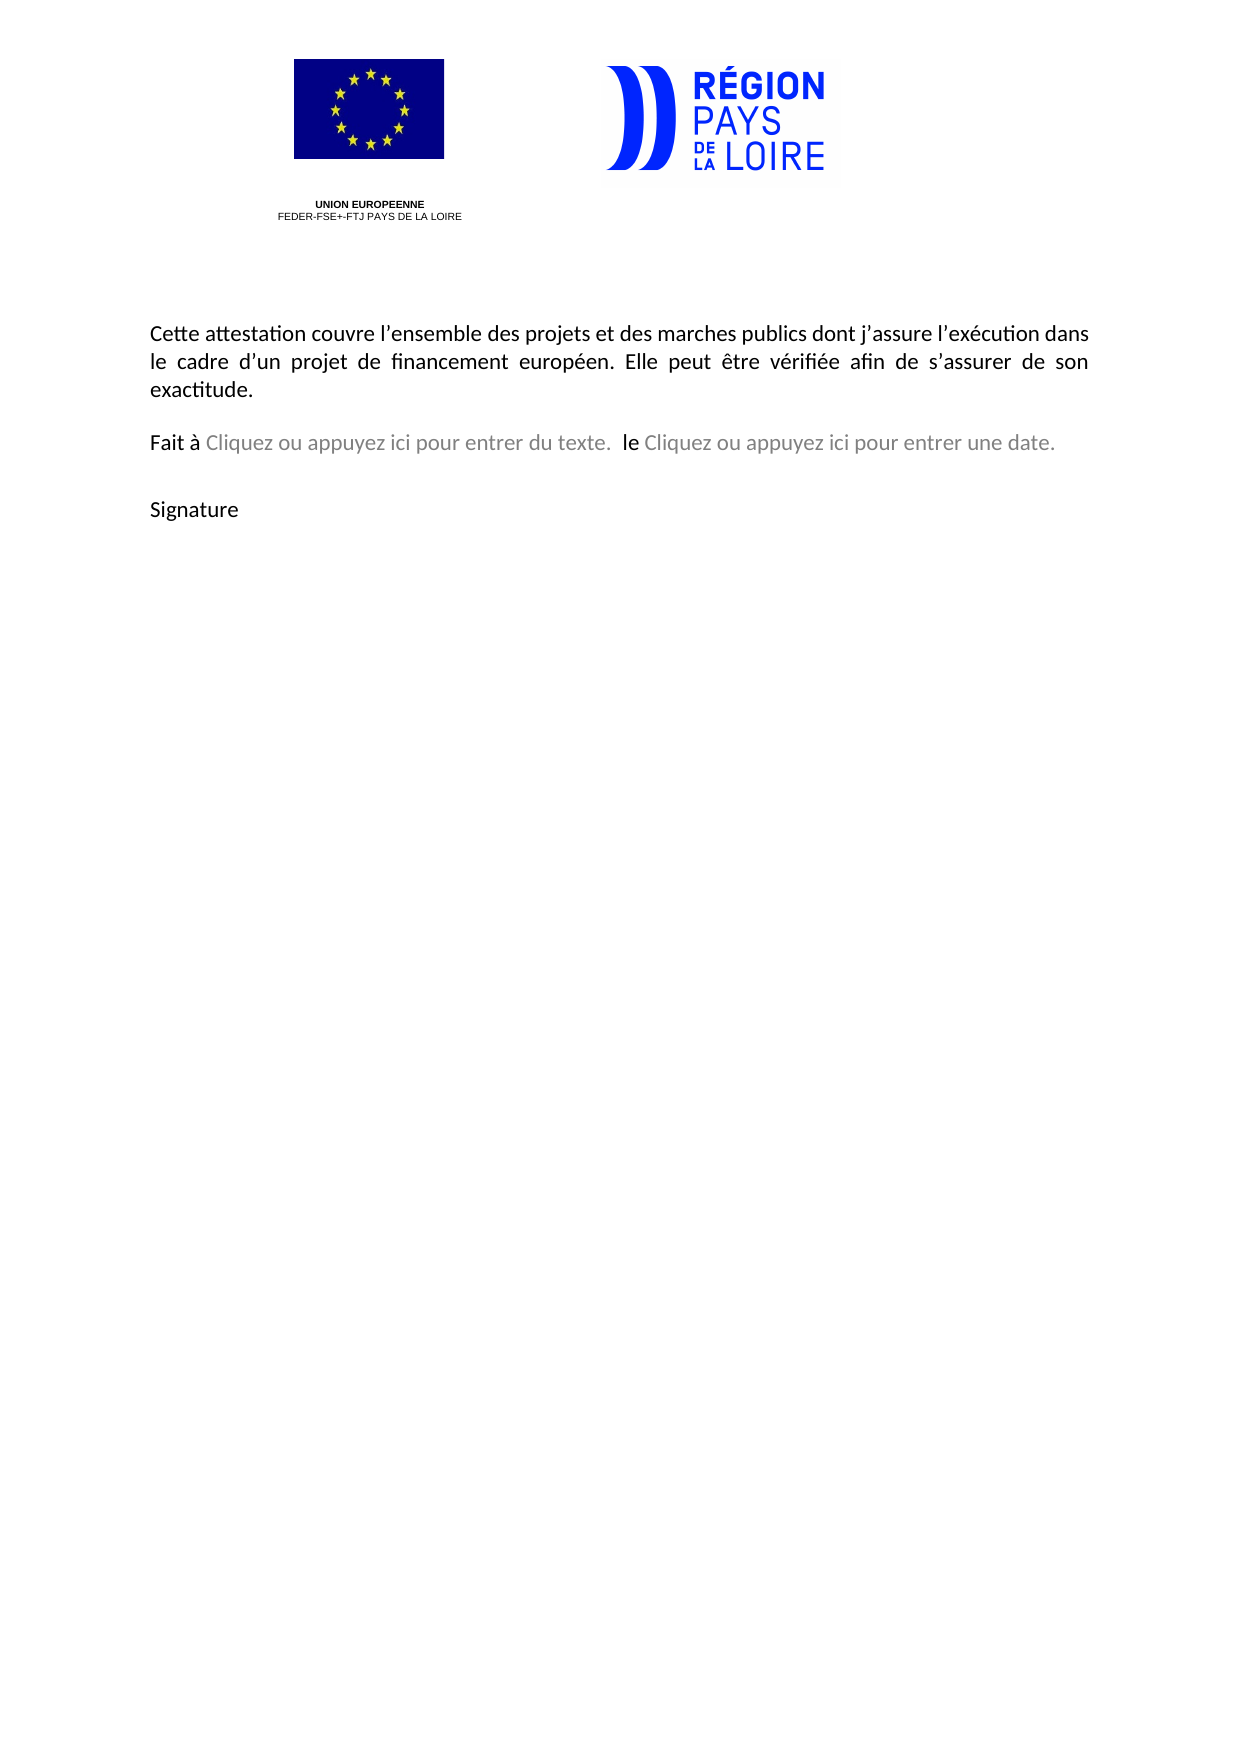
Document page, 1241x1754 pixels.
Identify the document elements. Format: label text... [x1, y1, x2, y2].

picture [294, 59, 445, 159]
picture [600, 59, 842, 188]
text Cette attestation couvre l’ensemble des projets et des marches publics dont j’assure l’exécution dans le cadre d’un projet de financement européen. Elle peut être vérifiée afin de s’assurer de son exactitude. [150, 319, 1090, 403]
text Fait à Cliquez ou appuyez ici pour entrer du texte. le Cliquez ou appuyez ici pour entrer une date. [150, 428, 1090, 456]
text Signature [150, 495, 1090, 523]
